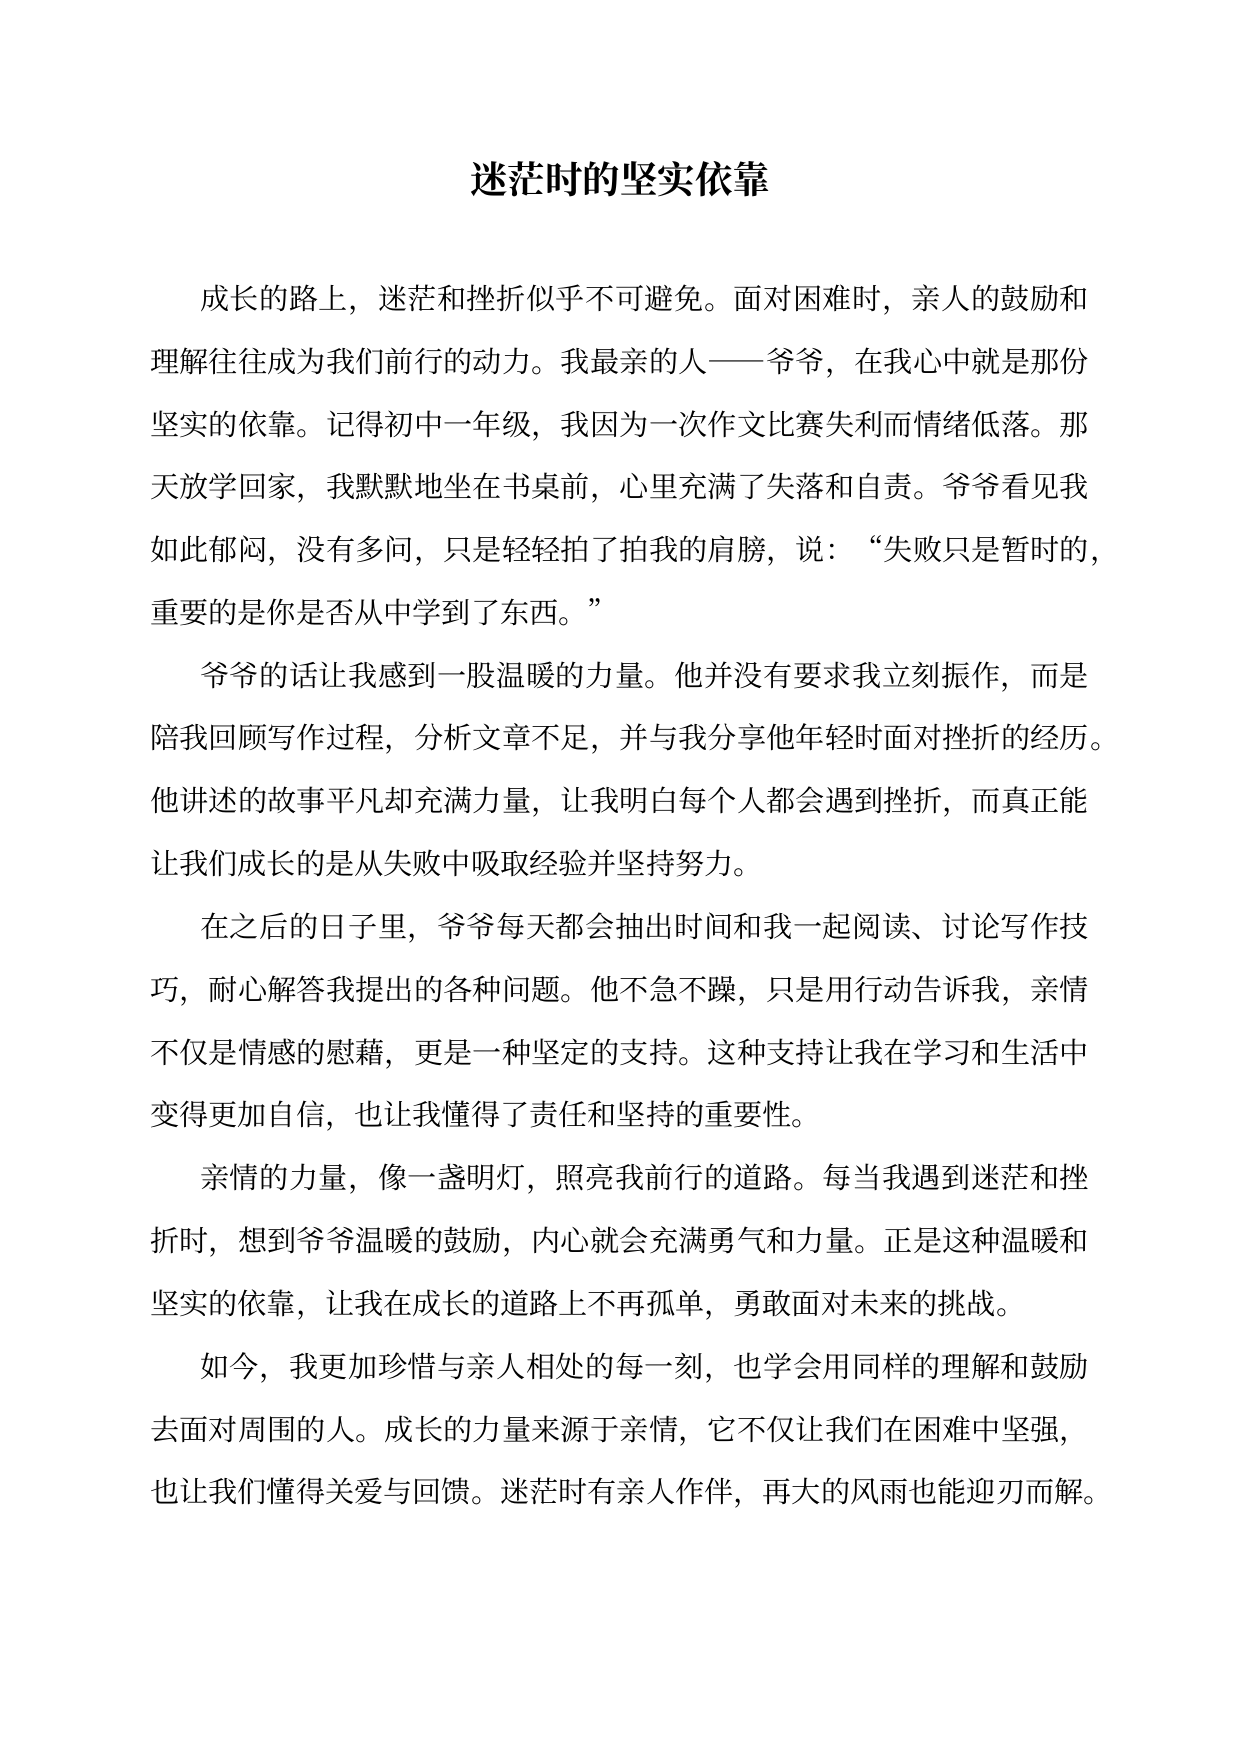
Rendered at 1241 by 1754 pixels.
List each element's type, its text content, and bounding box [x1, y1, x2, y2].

text 如今，我更加珍惜与亲人相处的每一刻，也学会用同样的理解和鼓励去面对周围的人。成长的力量来源于亲情，它不仅让我们在困难中坚强，也让我们懂得关爱与回馈。迷茫时有亲人作伴，再大的风雨也能迎刃而解。 [150, 1343, 1090, 1511]
text 在之后的日子里，爷爷每天都会抽出时间和我一起阅读、讨论写作技巧，耐心解答我提出的各种问题。他不急不躁，只是用行动告诉我，亲情不仅是情感的慰藉，更是一种坚定的支持。这种支持让我在学习和生活中变得更加自信，也让我懂得了责任和坚持的重要性。 [150, 904, 1090, 1134]
text 爷爷的话让我感到一股温暖的力量。他并没有要求我立刻振作，而是陪我回顾写作过程，分析文章不足，并与我分享他年轻时面对挫折的经历。他讲述的故事平凡却充满力量，让我明白每个人都会遇到挫折，而真正能让我们成长的是从失败中吸取经验并坚持努力。 [150, 653, 1090, 883]
text 成长的路上，迷茫和挫折似乎不可避免。面对困难时，亲人的鼓励和理解往往成为我们前行的动力。我最亲的人——爷爷，在我心中就是那份坚实的依靠。记得初中一年级，我因为一次作文比赛失利而情绪低落。那天放学回家，我默默地坐在书桌前，心里充满了失落和自责。爷爷看见我如此郁闷，没有多问，只是轻轻拍了拍我的肩膀，说：“失败只是暂时的，重要的是你是否从中学到了东西。” [150, 276, 1090, 632]
text 亲情的力量，像一盏明灯，照亮我前行的道路。每当我遇到迷茫和挫折时，想到爷爷温暖的鼓励，内心就会充满勇气和力量。正是这种温暖和坚实的依靠，让我在成长的道路上不再孤单，勇敢面对未来的挑战。 [150, 1155, 1090, 1323]
subtitle 迷茫时的坚实依靠 [150, 150, 1090, 204]
